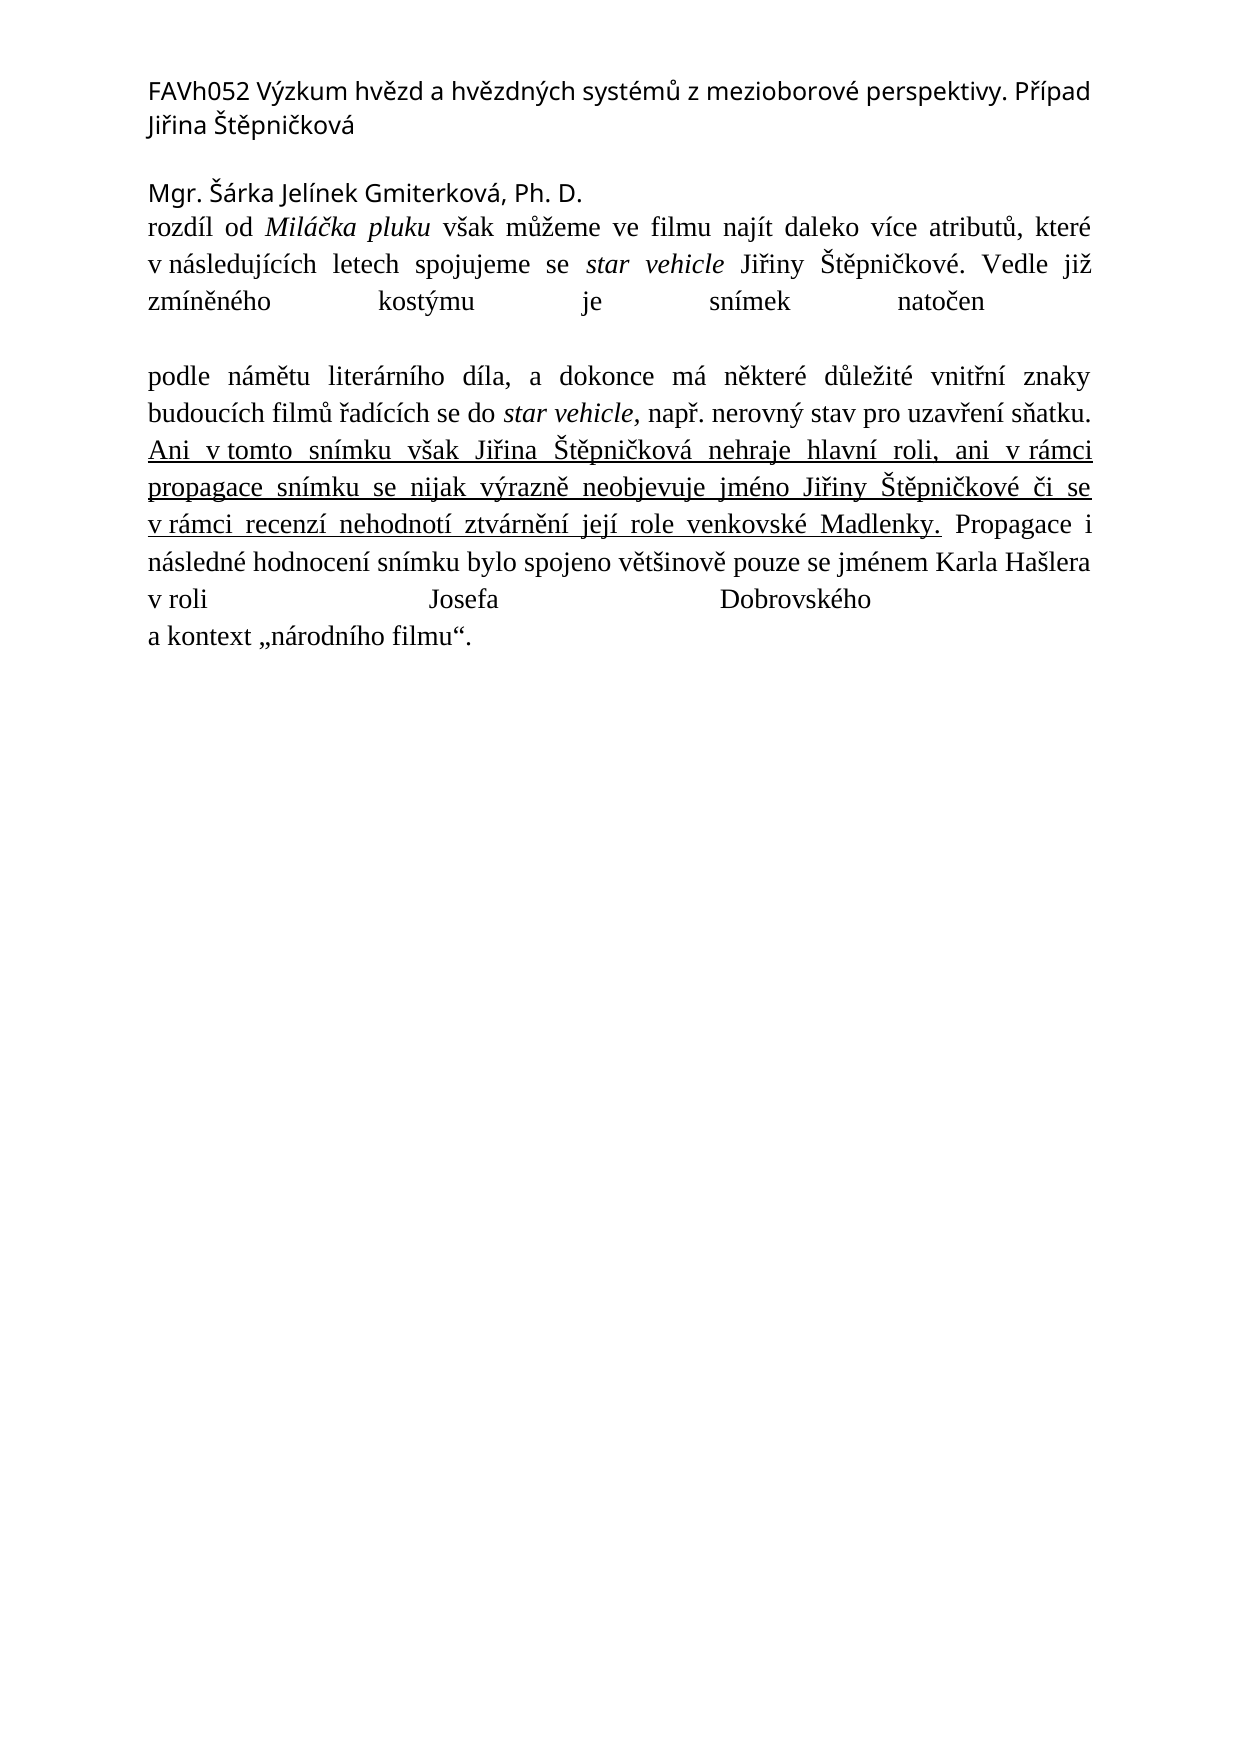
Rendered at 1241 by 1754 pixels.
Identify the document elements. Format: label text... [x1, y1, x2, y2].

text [148, 210, 1093, 461]
